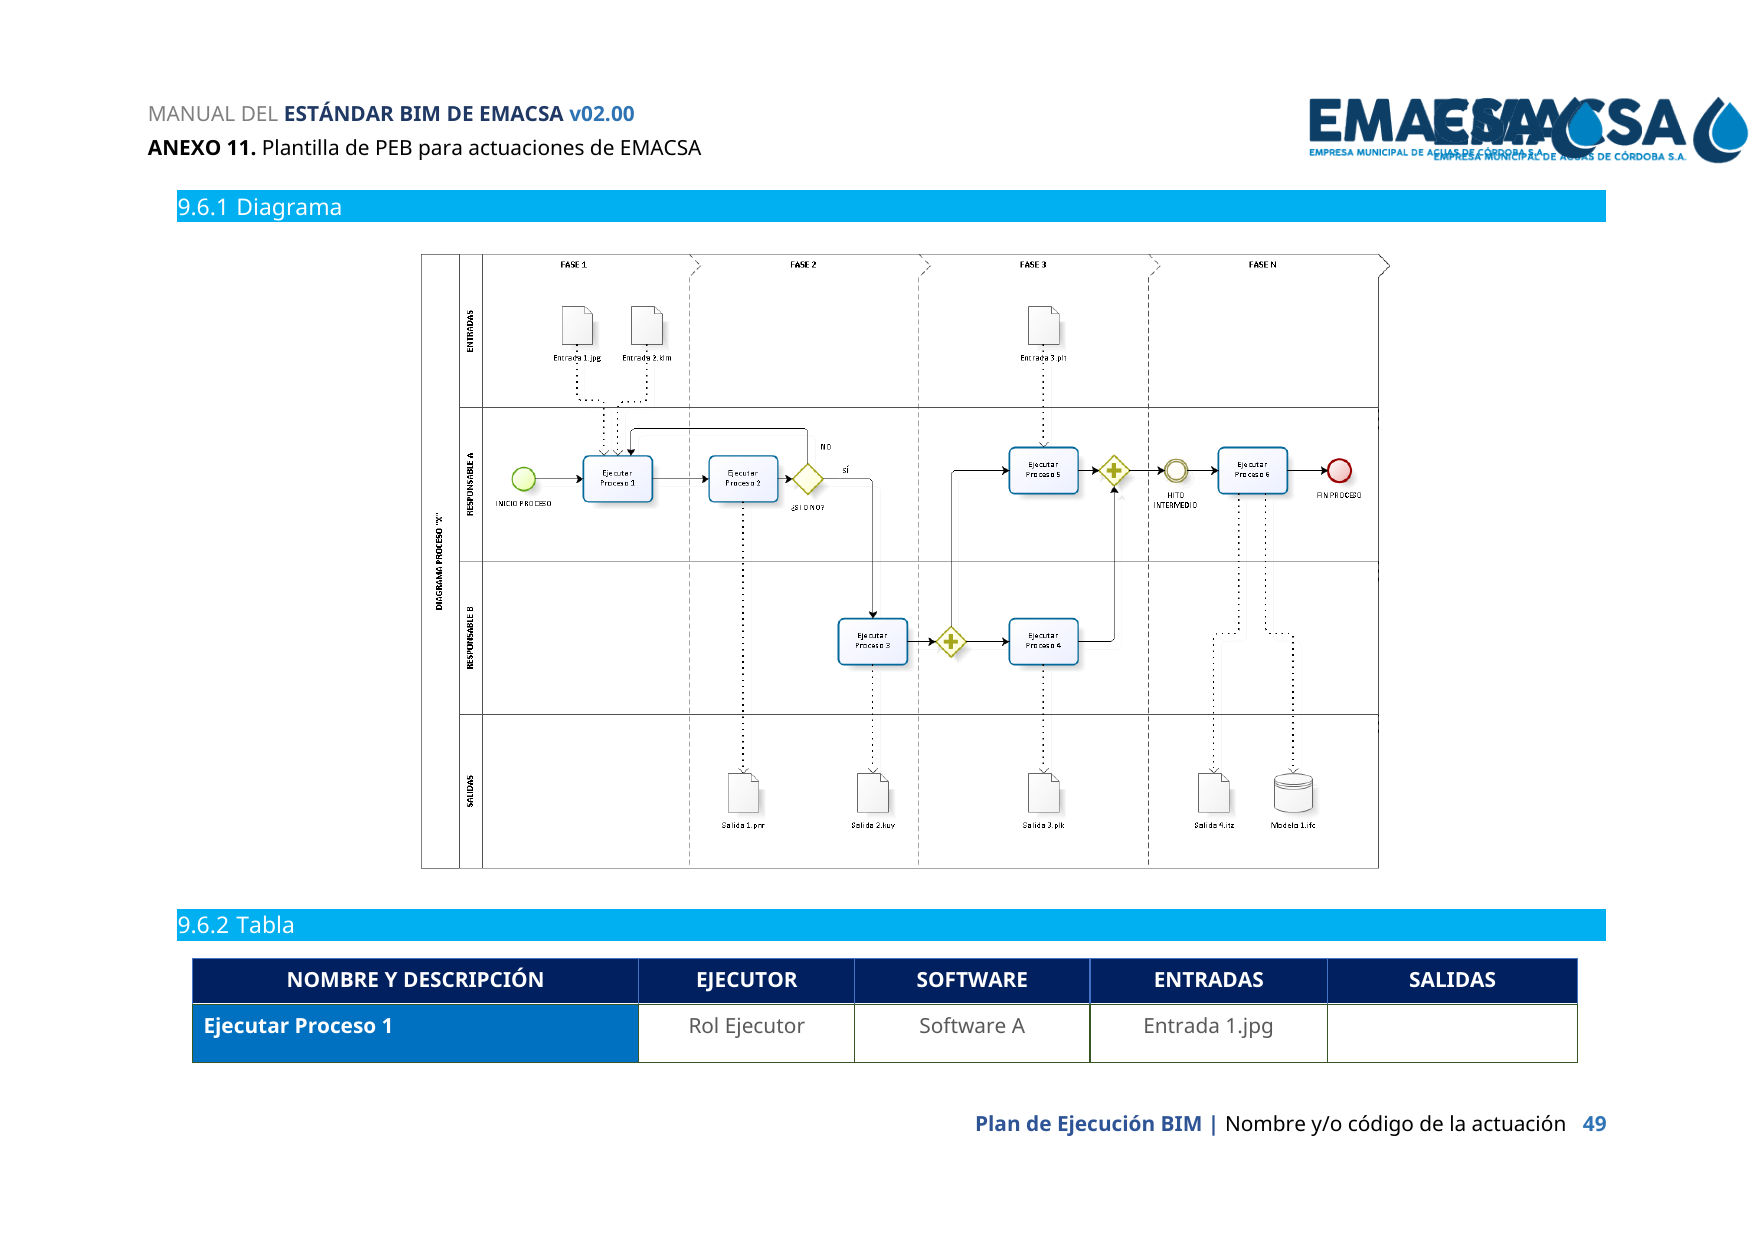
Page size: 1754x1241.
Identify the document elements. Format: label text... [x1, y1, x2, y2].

subtitle Diagrama [177, 190, 1606, 222]
table_cell Entrada 1.jpg Entrada 2.klm [1091, 1005, 1327, 1062]
table_cell Ejecutar Proceso 1 Descripción del proceso 1 [193, 1005, 638, 1062]
table_header SALIDAS [1328, 959, 1577, 1003]
table_header EJECUTOR [639, 959, 854, 1003]
table_cell [1328, 1005, 1577, 1062]
picture [405, 238, 1393, 881]
table_header SOFTWARE [855, 959, 1089, 1003]
table_header ENTRADAS [1091, 959, 1327, 1003]
table_header NOMBRE Y DESCRIPCIÓN [193, 959, 638, 1003]
table_cell Rol Ejecutor [639, 1005, 854, 1062]
subtitle Tabla [177, 909, 1606, 941]
table_cell Software A [855, 1005, 1089, 1062]
picture [1304, 95, 1754, 165]
